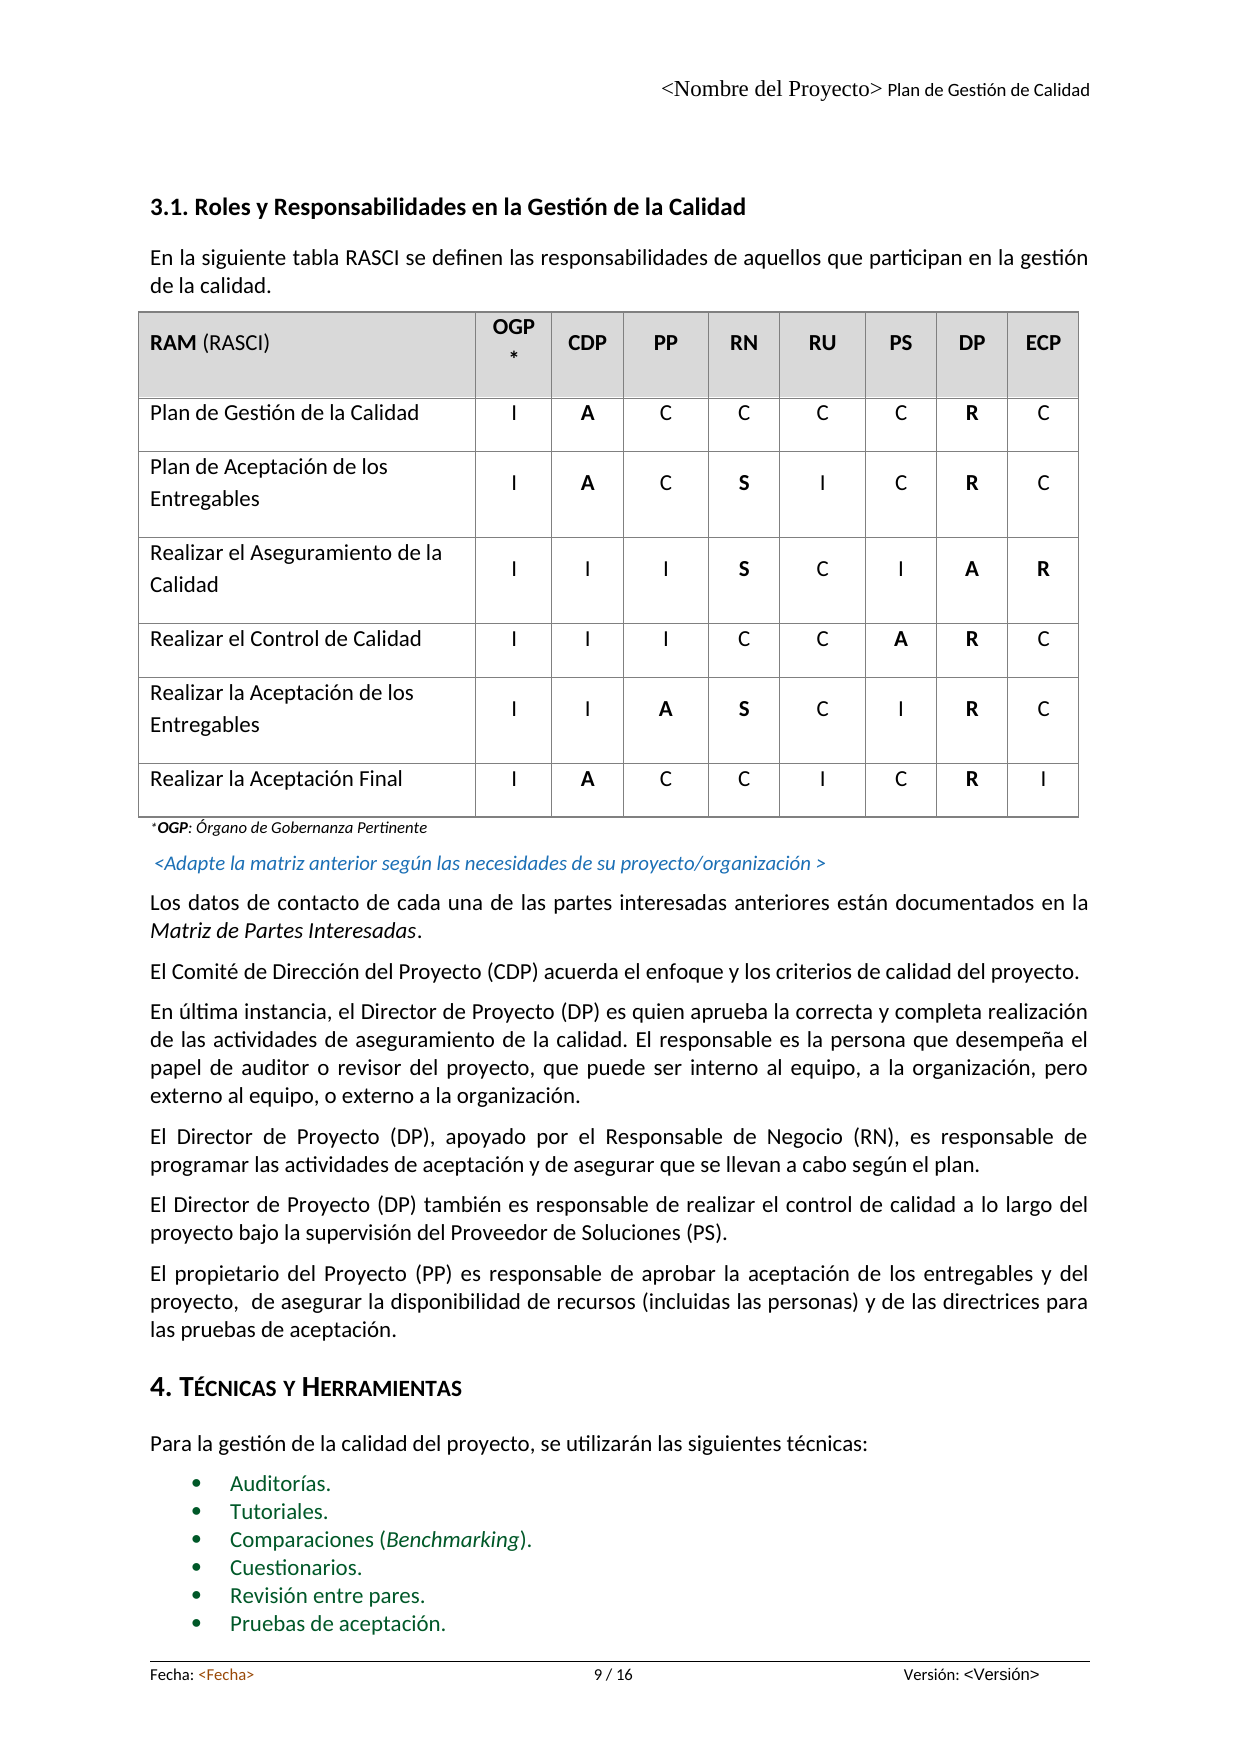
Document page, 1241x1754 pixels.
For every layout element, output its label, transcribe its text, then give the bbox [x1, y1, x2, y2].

table_cell A [937, 538, 1007, 623]
table_cell R [937, 678, 1007, 763]
table_header DP [937, 313, 1007, 397]
table_cell R [937, 452, 1007, 537]
table_cell A [624, 678, 708, 763]
list Pruebas de aceptación. [192, 1609, 1090, 1637]
text El Comité de Dirección del Proyecto (CDP) acuerda el enfoque y los criterios de calidad del proyecto. [150, 957, 1090, 985]
table_cell C [709, 624, 779, 677]
table_cell R [937, 399, 1007, 451]
table_cell C [780, 399, 865, 451]
table_cell R [937, 624, 1007, 677]
table_cell I [780, 452, 865, 537]
table_cell C [866, 399, 936, 451]
list Auditorías. [192, 1469, 1090, 1497]
table_cell I [552, 678, 623, 763]
table_cell C [866, 452, 936, 537]
table_cell S [709, 452, 779, 537]
table_header PS [866, 313, 936, 397]
text El propietario del Proyecto (PP) es responsable de aprobar la aceptación de los entregables y del proyecto, de asegurar la disponibilidad de recursos (incluidas las personas) y de las directrices para las pruebas de aceptación. [150, 1259, 1090, 1343]
table_cell A [552, 764, 623, 816]
table_cell Realizar el Aseguramiento de la Calidad [139, 538, 475, 623]
table_cell I [624, 624, 708, 677]
table_cell Plan de Gestión de la Calidad [139, 399, 475, 451]
table_cell Realizar la Aceptación Final [139, 764, 475, 816]
table_header OGP* [476, 313, 551, 397]
table_cell I [476, 624, 551, 677]
text El Director de Proyecto (DP) también es responsable de realizar el control de calidad a lo largo del proyecto bajo la supervisión del Proveedor de Soluciones (PS). [150, 1190, 1090, 1246]
table_cell C [624, 399, 708, 451]
text Los datos de contacto de cada una de las partes interesadas anteriores están documentados en la Matriz de Partes Interesadas. [150, 888, 1090, 944]
table_cell Realizar la Aceptación de los Entregables [139, 678, 475, 763]
table_cell I [476, 538, 551, 623]
table_cell S [709, 678, 779, 763]
table_cell R [937, 764, 1007, 816]
table_cell C [1008, 399, 1078, 451]
text Para la gestión de la calidad del proyecto, se utilizarán las siguientes técnicas: [150, 1429, 1090, 1457]
table_header CDP [552, 313, 623, 397]
table_cell C [624, 452, 708, 537]
table_cell C [709, 764, 779, 816]
table_cell A [552, 399, 623, 451]
list Cuestionarios. [192, 1553, 1090, 1581]
table_cell C [1008, 452, 1078, 537]
table_cell C [780, 624, 865, 677]
text En la siguiente tabla RASCI se definen las responsabilidades de aquellos que participan en la gestión de la calidad. [150, 243, 1090, 299]
text *OGP: Órgano de Gobernanza Pertinente [150, 817, 1090, 838]
table_cell I [866, 678, 936, 763]
table_cell C [624, 764, 708, 816]
text En última instancia, el Director de Proyecto (DP) es quien aprueba la correcta y completa realización de las actividades de aseguramiento de la calidad. El responsable es la persona que desempeña el papel de auditor o revisor del proyecto, que puede ser interno al equipo, a la organización, pero externo al equipo, o externo a la organización. [150, 997, 1090, 1109]
table_cell I [476, 678, 551, 763]
table_cell C [780, 678, 865, 763]
text El Director de Proyecto (DP), apoyado por el Responsable de Negocio (RN), es responsable de programar las actividades de aceptación y de asegurar que se llevan a cabo según el plan. [150, 1122, 1090, 1178]
table_cell C [780, 538, 865, 623]
table_cell C [866, 764, 936, 816]
text <Adapte la matriz anterior según las necesidades de su proyecto/organización > [150, 850, 1090, 876]
table_header RU [780, 313, 865, 397]
table_cell Realizar el Control de Calidad [139, 624, 475, 677]
table_cell I [476, 764, 551, 816]
table_header RAM (RASCI) [139, 313, 475, 397]
table_cell C [709, 399, 779, 451]
table_cell S [709, 538, 779, 623]
table_cell R [1008, 538, 1078, 623]
table_cell C [1008, 624, 1078, 677]
table_cell I [552, 538, 623, 623]
list Tutoriales. [192, 1497, 1090, 1525]
table_cell I [1008, 764, 1078, 816]
table_cell I [552, 624, 623, 677]
table_cell A [552, 452, 623, 537]
table_cell I [476, 399, 551, 451]
list Revisión entre pares. [192, 1581, 1090, 1609]
table_header PP [624, 313, 708, 397]
table_cell I [624, 538, 708, 623]
table_cell I [866, 538, 936, 623]
table_cell I [780, 764, 865, 816]
table_header ECP [1008, 313, 1078, 397]
table_header RN [709, 313, 779, 397]
list Comparaciones (Benchmarking). [192, 1525, 1090, 1553]
subtitle Roles y Responsabilidades en la Gestión de la Calidad [150, 192, 1090, 222]
table_cell C [1008, 678, 1078, 763]
table_cell A [866, 624, 936, 677]
table_cell I [476, 452, 551, 537]
table_cell Plan de Aceptación de los Entregables [139, 452, 475, 537]
subtitle Técnicas y Herramientas [150, 1368, 1090, 1404]
